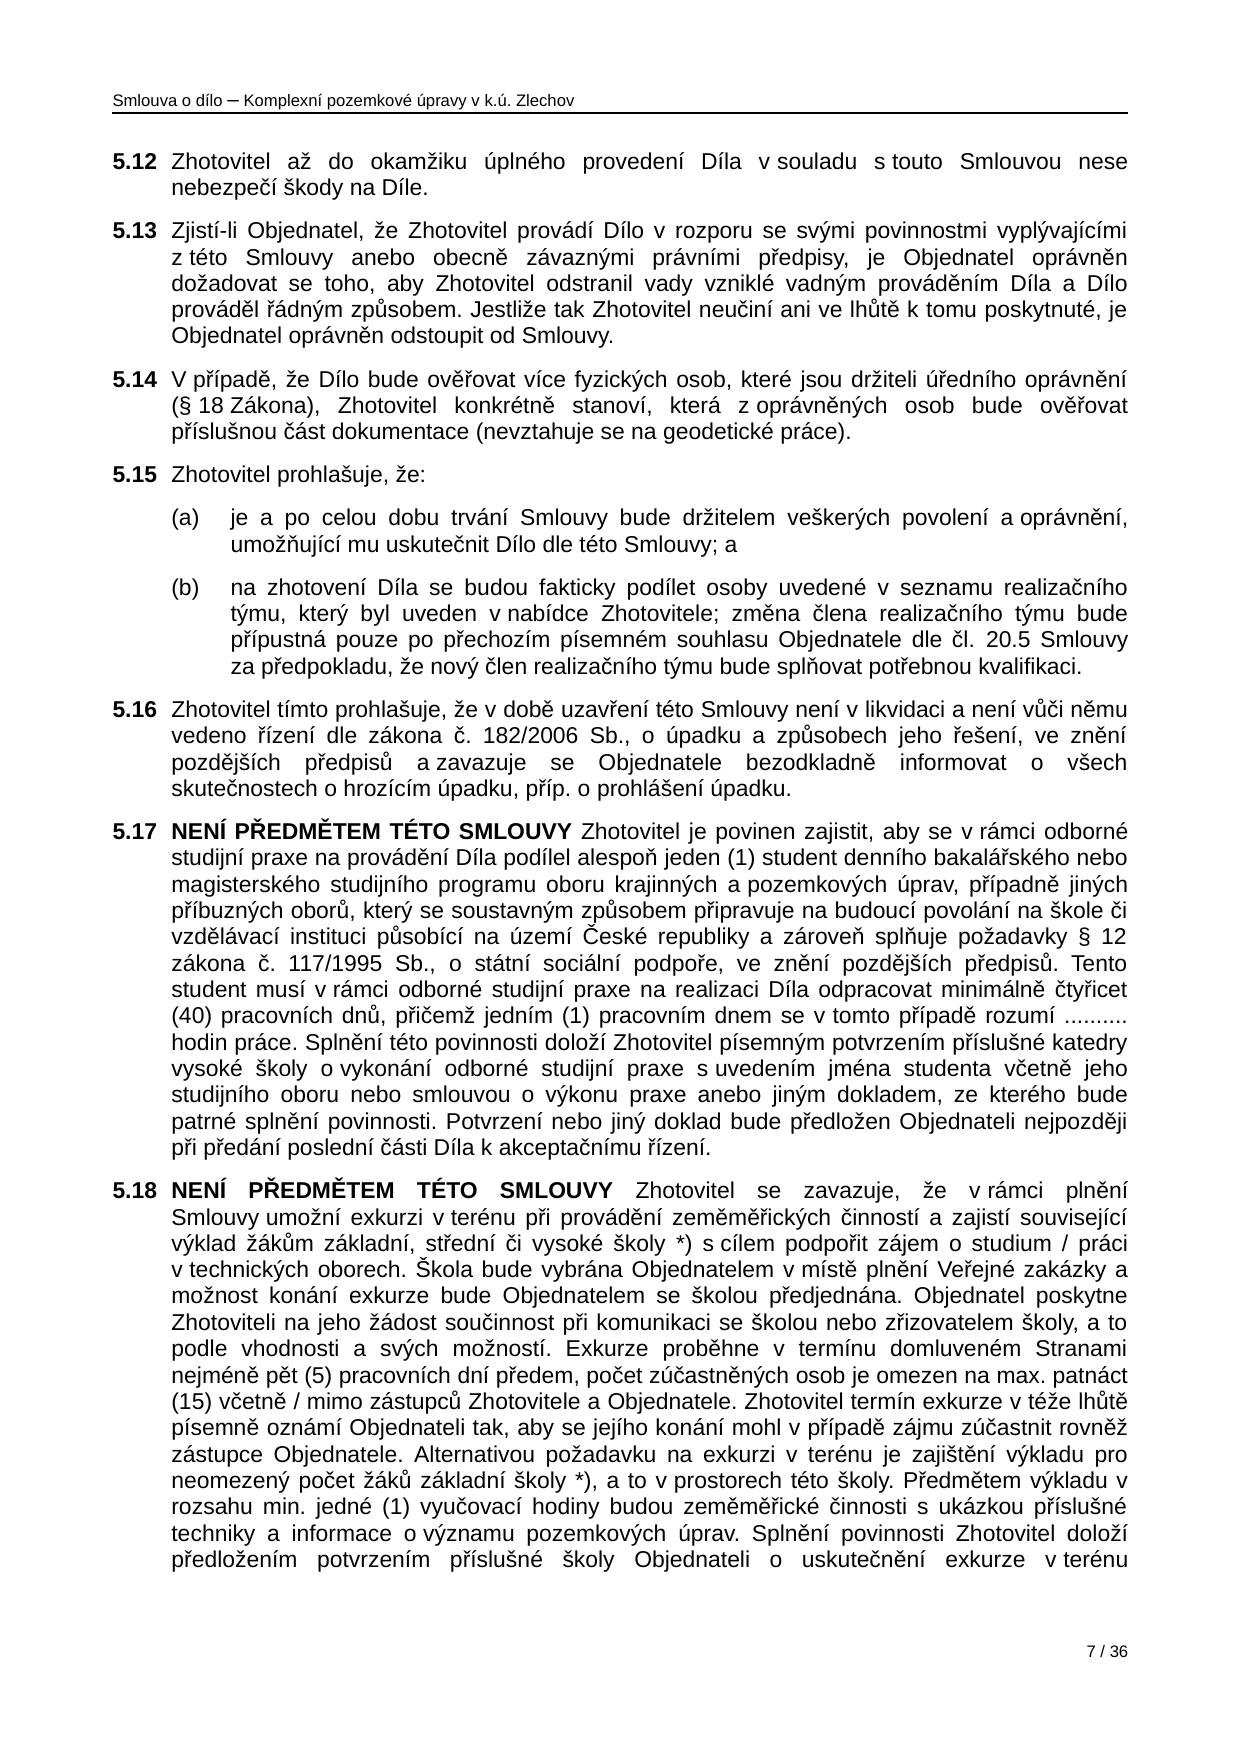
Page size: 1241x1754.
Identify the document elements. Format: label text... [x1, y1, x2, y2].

list je a po celou dobu trvání Smlouvy bude držitelem veškerých povolení a oprávnění, umožňující mu uskutečnit Dílo dle této Smlouvy; a [171, 504, 1128, 557]
text Zhotovitel až do okamžiku úplného provedení Díla v souladu s touto Smlouvou nese nebezpečí škody na Díle. [112, 148, 1128, 200]
text Zhotovitel tímto prohlašuje, že v době uzavření této Smlouvy není v likvidaci a není vůči němu vedeno řízení dle zákona č. 182/2006 Sb., o úpadku a způsobech jeho řešení, ve znění pozdějších předpisů a zavazuje se Objednatele bezodkladně informovat o všech skutečnostech o hrozícím úpadku, příp. o prohlášení úpadku. [112, 696, 1128, 801]
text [112, 1177, 1128, 1572]
text Zhotovitel prohlašuje, že: [112, 461, 1128, 488]
text NENÍ PŘEDMĚTEM TÉTO SMLOUVY Zhotovitel je povinen zajistit, aby se v rámci odborné studijní praxe na provádění Díla podílel alespoň jeden (1) student denního bakalářského nebo magisterského studijního programu oboru krajinných a pozemkových úprav, případně jiných příbuzných oborů, který se soustavným způsobem připravuje na budoucí povolání na škole či vzdělávací instituci působící na území České republiky a zároveň splňuje požadavky § 12 zákona č. 117/1995 Sb., o státní sociální podpoře, ve znění pozdějších předpisů. Tento student musí v rámci odborné studijní praxe na realizaci Díla odpracovat minimálně čtyřicet (40) pracovních dnů, přičemž jedním (1) pracovním dnem se v tomto případě rozumí .......... hodin práce. Splnění této povinnosti doloží Zhotovitel písemným potvrzením příslušné katedry vysoké školy o vykonání odborné studijní praxe s uvedením jména studenta včetně jeho studijního oboru nebo smlouvou o výkonu praxe anebo jiným dokladem, ze kterého bude patrné splnění povinnosti. Potvrzení nebo jiný doklad bude předložen Objednateli nejpozději při předání poslední části Díla k akceptačnímu řízení. [112, 818, 1128, 1160]
list na zhotovení Díla se budou fakticky podílet osoby uvedené v seznamu realizačního týmu, který byl uveden v nabídce Zhotovitele; změna člena realizačního týmu bude přípustná pouze po přechozím písemném souhlasu Objednatele dle čl. 20.5 Smlouvy za předpokladu, že nový člen realizačního týmu bude splňovat potřebnou kvalifikaci. [171, 574, 1128, 679]
text V případě, že Dílo bude ověřovat více fyzických osob, které jsou držiteli úředního oprávnění (§ 18 Zákona), Zhotovitel konkrétně stanoví, která z oprávněných osob bude ověřovat příslušnou část dokumentace (nevztahuje se na geodetické práce). [112, 366, 1128, 444]
text Zjistí-li Objednatel, že Zhotovitel provádí Dílo v rozporu se svými povinnostmi vyplývajícími z této Smlouvy anebo obecně závaznými právními předpisy, je Objednatel oprávněn dožadovat se toho, aby Zhotovitel odstranil vady vzniklé vadným prováděním Díla a Dílo prováděl řádným způsobem. Jestliže tak Zhotovitel neučiní ani ve lhůtě k tomu poskytnuté, je Objednatel oprávněn odstoupit od Smlouvy. [112, 217, 1128, 349]
